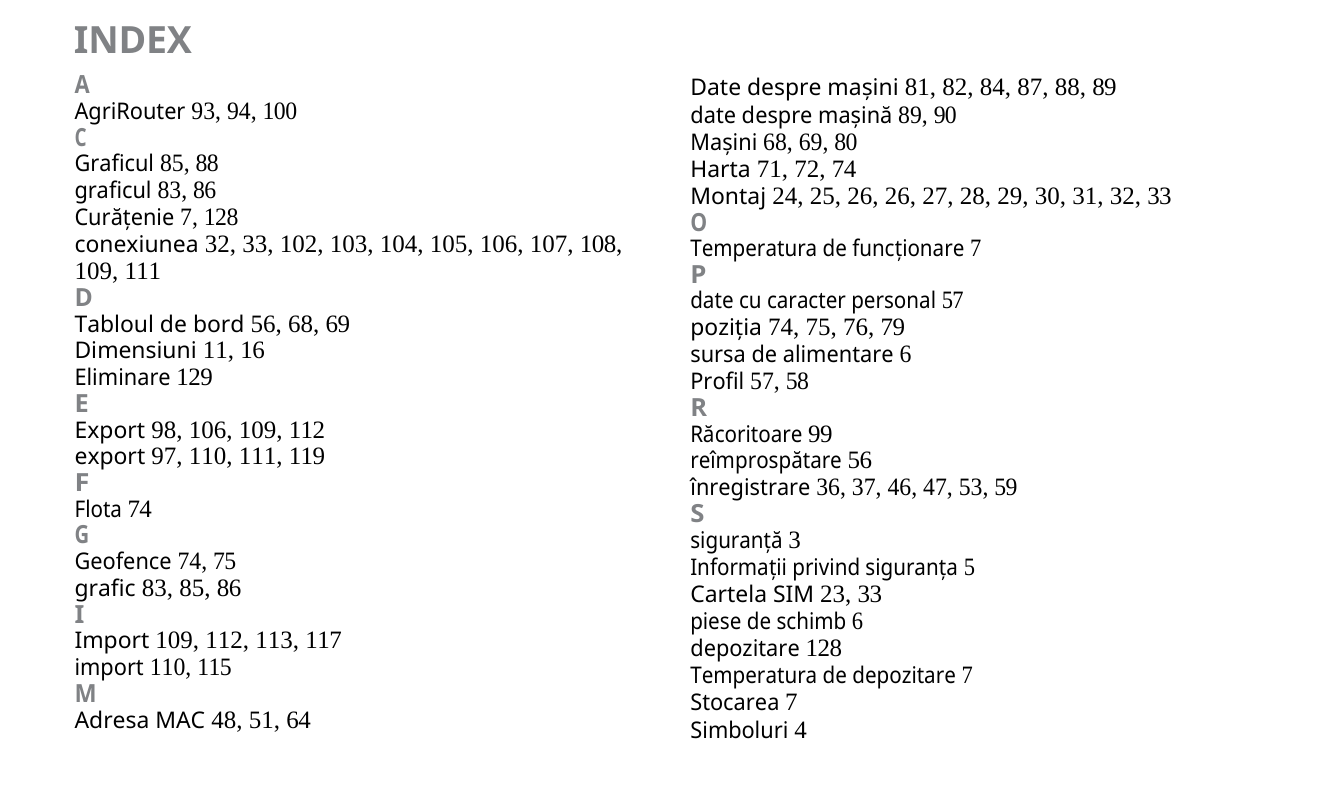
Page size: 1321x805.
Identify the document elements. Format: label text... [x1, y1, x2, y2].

text P [690, 262, 1258, 289]
text Dimensiuni 11, 16 [74, 337, 635, 364]
text piese de schimb 6 [690, 608, 1258, 635]
text E [74, 391, 635, 418]
text F [74, 470, 635, 497]
text Profil 57, 58 [690, 368, 1258, 395]
text Simboluri 4 [690, 716, 1258, 744]
text A [74, 71, 635, 99]
text Adresa MAC 48, 51, 64 [74, 708, 635, 734]
text Mașini 68, 69, 80 [690, 128, 1258, 156]
text date cu caracter personal 57 [690, 289, 1258, 314]
text Export 98, 106, 109, 112 [74, 418, 635, 443]
text G [74, 522, 635, 549]
text Temperatura de funcționare 7 [690, 237, 1258, 262]
text Răcoritoare 99 [690, 422, 1258, 447]
text Montaj 24, 25, 26, 26, 27, 28, 29, 30, 31, 32, 33 [690, 183, 1258, 209]
text I [74, 601, 635, 628]
text Graficul 85, 88 [74, 151, 635, 177]
text înregistrare 36, 37, 46, 47, 53, 59 [690, 474, 1258, 501]
text M [74, 681, 635, 708]
text Eliminare 129 [74, 364, 635, 391]
text depozitare 128 [690, 635, 1258, 662]
text conexiunea 32, 33, 102, 103, 104, 105, 106, 107, 108, [74, 231, 635, 258]
text O [690, 209, 1258, 237]
text grafic 83, 85, 86 [74, 574, 635, 601]
text Temperatura de depozitare 7 [690, 662, 1258, 689]
text Informații privind siguranța 5 [690, 553, 1258, 581]
text reîmprospătare 56 [690, 447, 1258, 474]
text poziția 74, 75, 76, 79 [690, 314, 1258, 341]
text Cartela SIM 23, 33 [690, 581, 1258, 608]
text import 110, 115 [74, 654, 635, 681]
text D [74, 285, 635, 312]
text date despre mașină 89, 90 [690, 101, 1258, 128]
text Import 109, 112, 113, 117 [74, 628, 635, 654]
text export 97, 110, 111, 119 [74, 443, 635, 470]
text sursa de alimentare 6 [690, 341, 1258, 368]
text S [690, 501, 1258, 528]
text Date despre mașini 81, 82, 84, 87, 88, 89 [690, 73, 1258, 101]
text 109, 111 [74, 258, 635, 285]
text Curățenie 7, 128 [74, 204, 635, 231]
text AgriRouter 93, 94, 100 [74, 99, 635, 124]
text Stocarea 7 [690, 689, 1258, 716]
text Harta 71, 72, 74 [690, 156, 1258, 183]
text siguranță 3 [690, 528, 1258, 553]
text INDEX [74, 13, 635, 64]
text Tabloul de bord 56, 68, 69 [74, 312, 635, 337]
text R [690, 395, 1258, 422]
text C [74, 124, 635, 151]
text Flota 74 [74, 497, 635, 522]
text graficul 83, 86 [74, 177, 635, 204]
text Geofence 74, 75 [74, 549, 635, 574]
